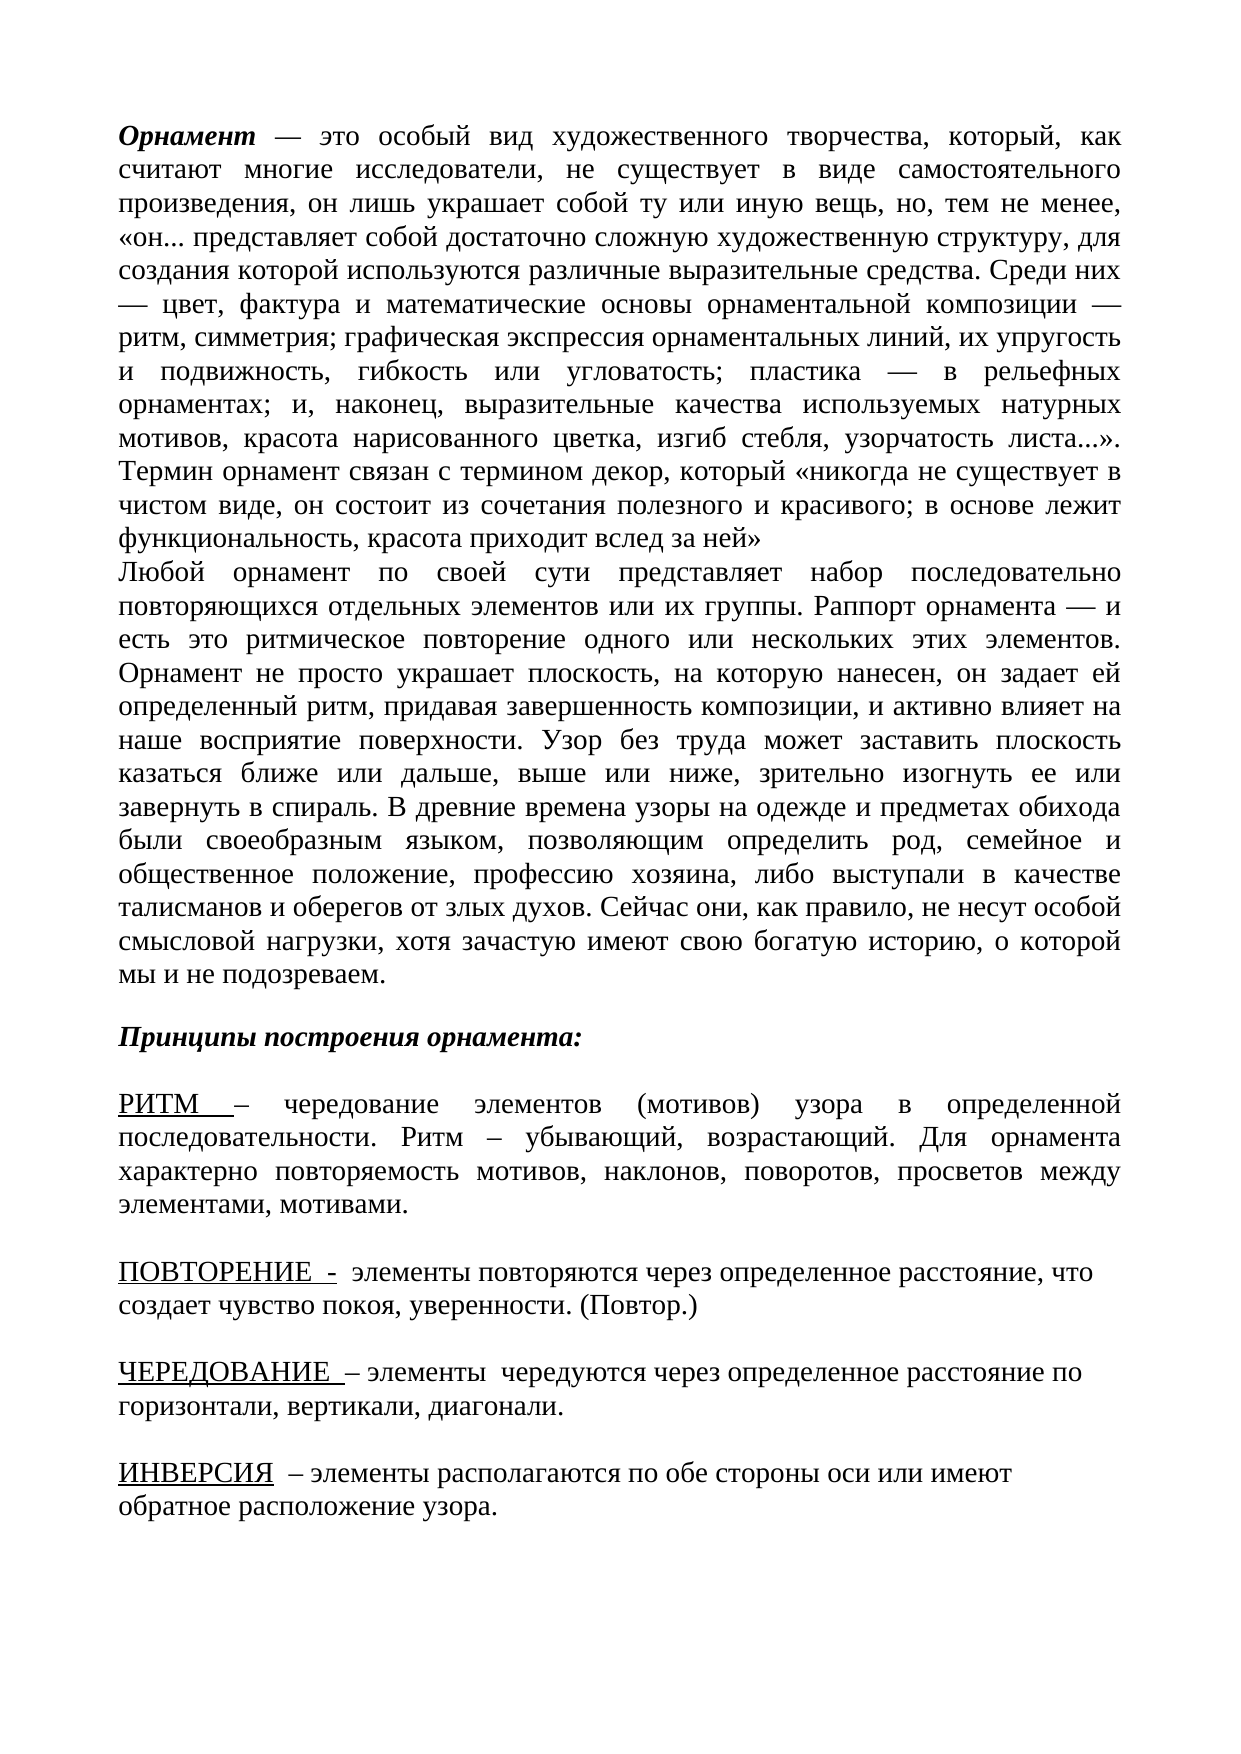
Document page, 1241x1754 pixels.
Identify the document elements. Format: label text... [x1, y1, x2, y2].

text ИНВЕРСИЯ – элементы располагаются по обе стороны оси или имеют обратное расположение узора. [118, 1455, 1122, 1522]
text Орнамент — это особый вид художественного творчества, который, как считают многие исследователи, не существует в виде самостоятельного произведения, он лишь украшает собой ту или иную вещь, но, тем не менее, «он... представляет собой достаточно сложную художественную структуру, для создания которой используются различные выразительные средства. Среди них — цвет, фактура и математические основы орнаментальной композиции — ритм, симметрия; графическая экспрессия орнаментальных линий, их упругость и подвижность, гибкость или угловатость; пластика — в рельефных орнаментах; и, наконец, выразительные качества используемых натурных мотивов, красота нарисованного цветка, изгиб стебля, узорчатость листа...». Термин орнамент связан с термином декор, который «никогда не существует в чистом виде, он состоит из сочетания полезного и красивого; в основе лежит функциональность, красота приходит вслед за ней» [118, 118, 1122, 554]
text Любой орнамент по своей сути представляет набор последовательно повторяющихся отдельных элементов или их группы. Раппорт орнамента — и есть это ритмическое повторение одного или нескольких этих элементов. Орнамент не просто украшает плоскость, на которую нанесен, он задает ей определенный ритм, придавая завершенность композиции, и активно влияет на наше восприятие поверхности. Узор без труда может заставить плоскость казаться ближе или дальше, выше или ниже, зрительно изогнуть ее или завернуть в спираль. В древние времена узоры на одежде и предметах обихода были своеобразным языком, позволяющим определить род, семейное и общественное положение, профессию хозяина, либо выступали в качестве талисманов и оберегов от злых духов. Сейчас они, как правило, не несут особой смысловой нагрузки, хотя зачастую имеют свою богатую историю, о которой мы и не подозреваем. [118, 554, 1122, 990]
text ЧЕРЕДОВАНИЕ – элементы чередуются через определенное расстояние по горизонтали, вертикали, диагонали. [118, 1354, 1122, 1421]
text Принципы построения орнамента: [118, 1019, 1122, 1052]
text ПОВТОРЕНИЕ - элементы повторяются через определенное расстояние, что создает чувство покоя, уверенности. (Повтор.) [118, 1254, 1122, 1321]
text РИТМ – чередование элементов (мотивов) узора в определенной последовательности. Ритм – убывающий, возрастающий. Для орнамента характерно повторяемость мотивов, наклонов, поворотов, просветов между элементами, мотивами. [118, 1086, 1122, 1220]
